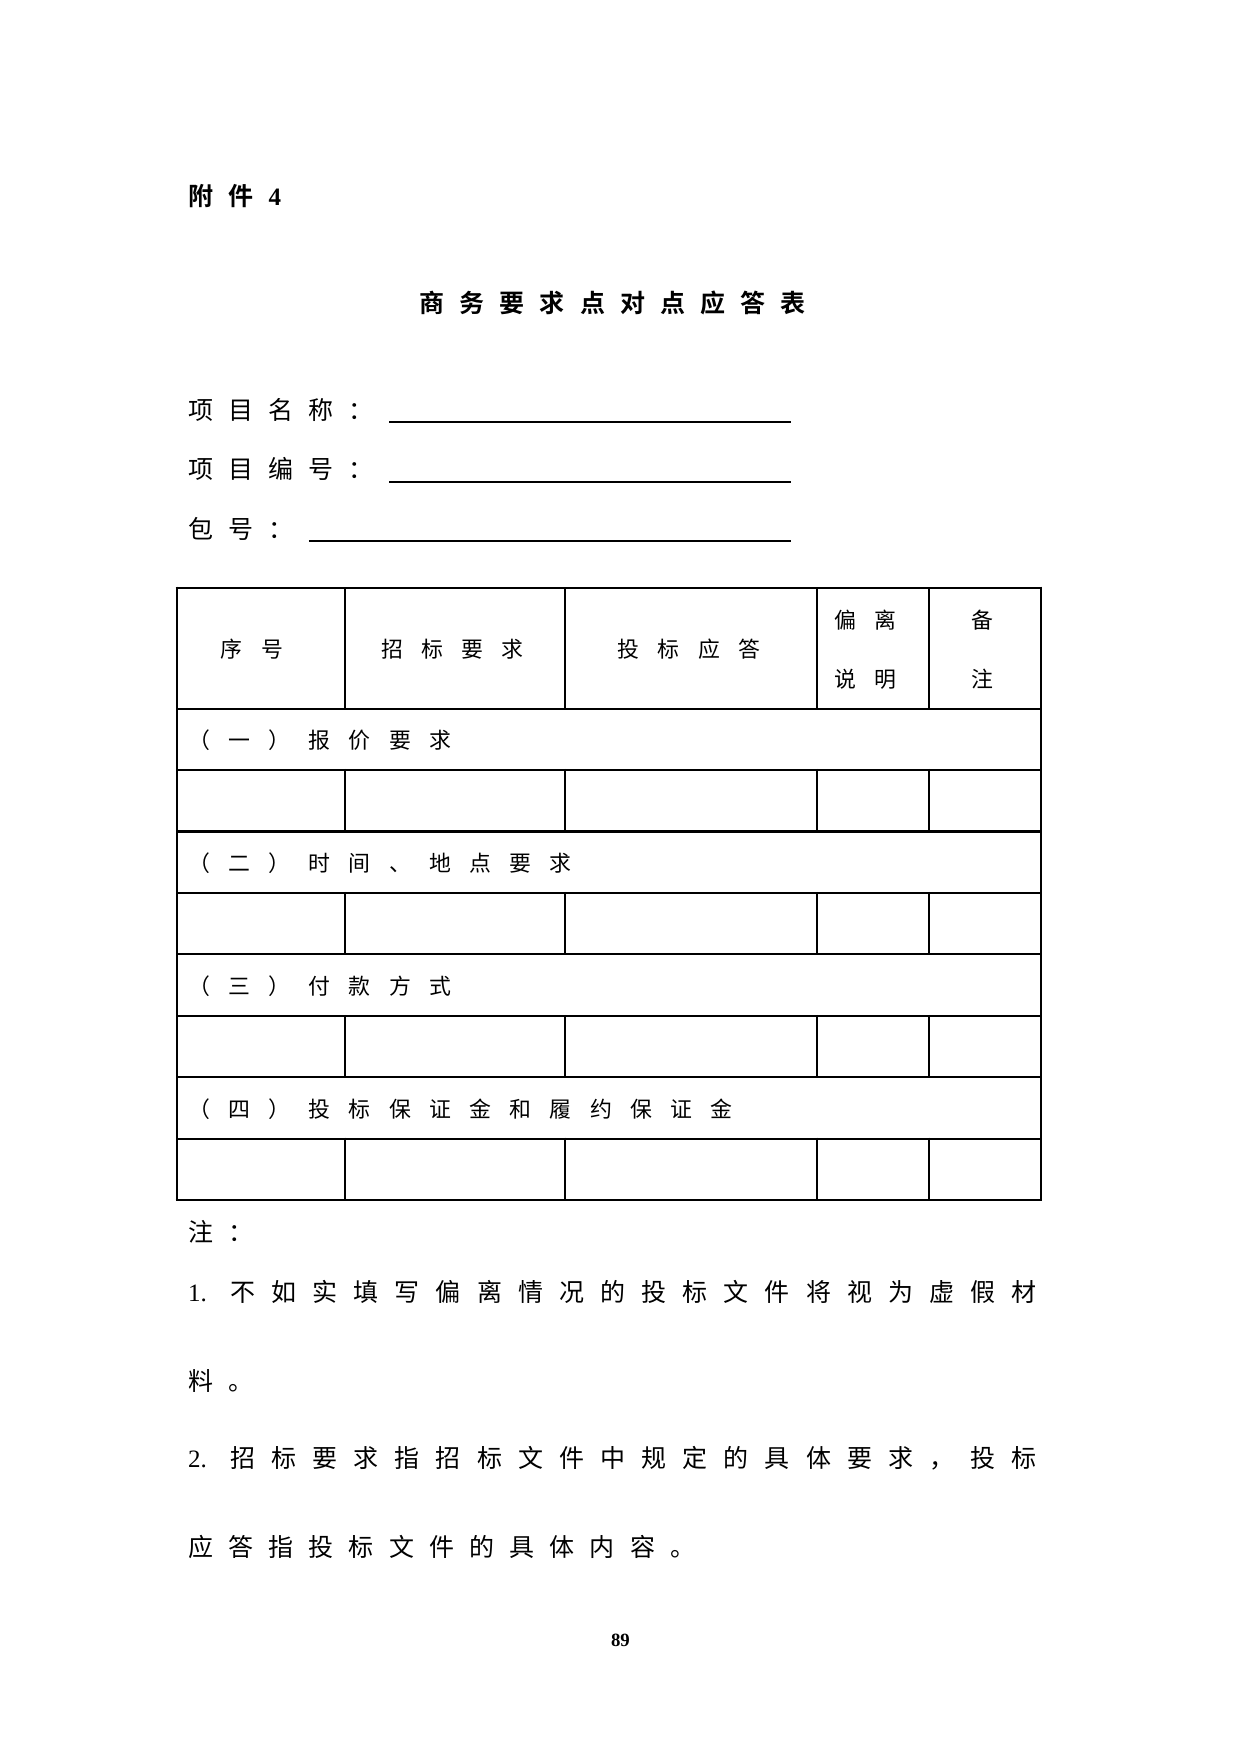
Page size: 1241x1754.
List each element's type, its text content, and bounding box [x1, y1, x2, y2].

table_cell [178, 771, 344, 830]
table_cell （二）时间、地点要求 [178, 833, 1040, 892]
table_cell （三）付款方式 [178, 955, 1040, 1015]
table_cell （四）投标保证金和履约保证金 [178, 1078, 1040, 1138]
table_header 招标要求 [346, 589, 564, 707]
text 2. 招标要求指招标文件中规定的具体要求，投标应答指投标文件的具体内容。 [188, 1427, 1052, 1576]
table_cell [566, 1017, 816, 1076]
table_cell [818, 1017, 928, 1076]
table_cell [818, 771, 928, 830]
text 附件4 [188, 164, 1052, 224]
table_header 序号 [178, 589, 344, 707]
table_cell [566, 894, 816, 953]
text 1. 不如实填写偏离情况的投标文件将视为虚假材料。 [188, 1261, 1052, 1409]
table_cell [178, 894, 344, 953]
text 项目名称： [188, 379, 1052, 438]
table_cell [566, 771, 816, 830]
table_cell [346, 894, 564, 953]
table_header 备注 [930, 589, 1040, 707]
table_cell [930, 1140, 1040, 1199]
table_cell [178, 1017, 344, 1076]
table_cell [346, 771, 564, 830]
text 项目编号： [188, 438, 1052, 498]
table_cell （一）报价要求 [178, 710, 1040, 769]
text 商务要求点对点应答表 [188, 272, 1052, 331]
table_cell [346, 1140, 564, 1199]
table_cell [930, 894, 1040, 953]
table_cell [930, 1017, 1040, 1076]
table_cell [178, 1140, 344, 1199]
text 包号： [188, 498, 1052, 557]
table_cell [566, 1140, 816, 1199]
table_header 投标应答 [566, 589, 816, 707]
table_cell [930, 771, 1040, 830]
table_cell [818, 1140, 928, 1199]
table_header 偏离说明 [818, 589, 928, 707]
table_cell [346, 1017, 564, 1076]
table_cell [818, 894, 928, 953]
text 注： [188, 1201, 1052, 1261]
